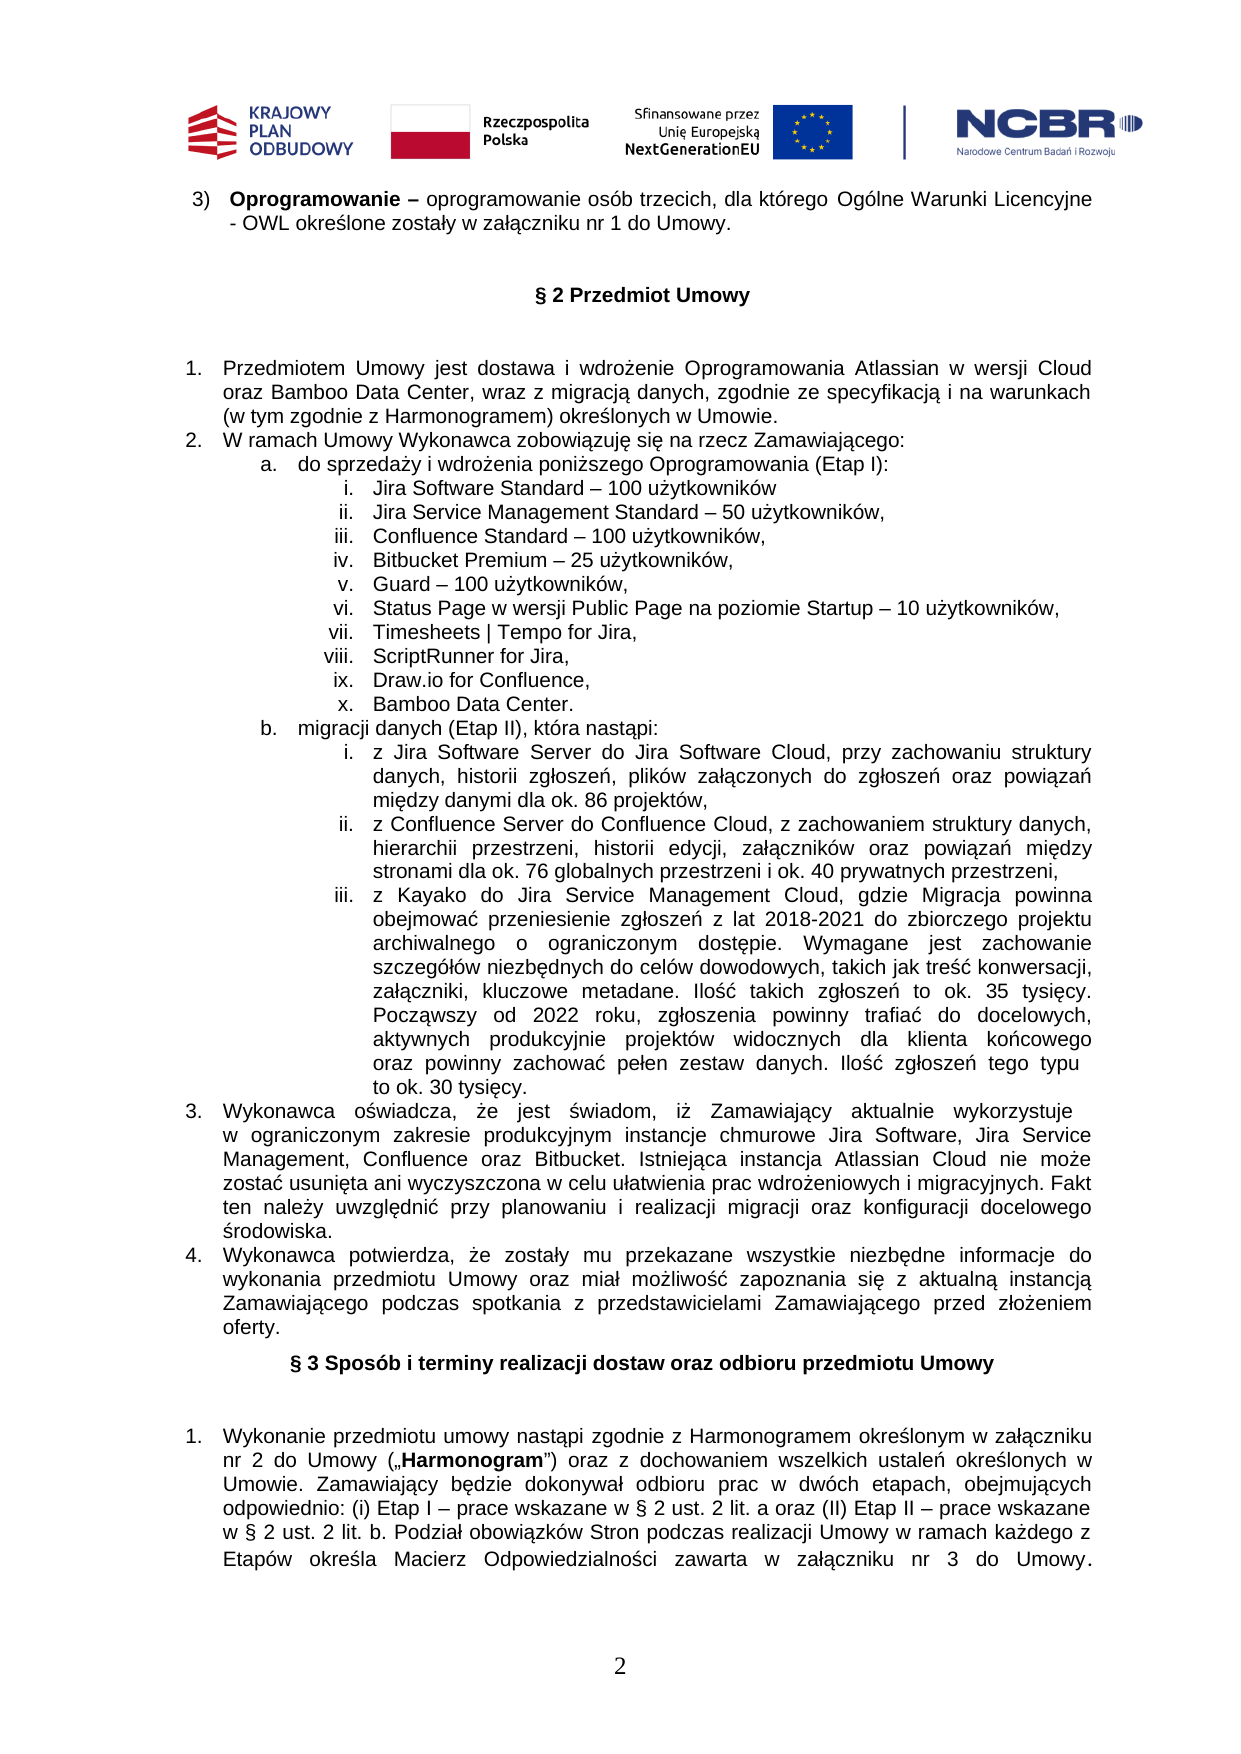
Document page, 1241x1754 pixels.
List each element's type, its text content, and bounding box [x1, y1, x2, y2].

list do sprzedaży i wdrożenia poniższego Oprogramowania (Etap I): [260, 452, 1093, 476]
list Wykonawca potwierdza, że zostały mu przekazane wszystkie niezbędne informacje do wykonania przedmiotu Umowy oraz miał możliwość zapoznania się z aktualną instancją Zamawiającego podczas spotkania z przedstawicielami Zamawiającego przed złożeniem oferty. [185, 1243, 1093, 1338]
list Bamboo Data Center. [354, 692, 1093, 716]
list ScriptRunner for Jira, [354, 644, 1093, 668]
list z Confluence Server do Confluence Cloud, z zachowaniem struktury danych, hierarchii przestrzeni, historii edycji, załączników oraz powiązań między stronami dla ok. 76 globalnych przestrzeni i ok. 40 prywatnych przestrzeni, [354, 811, 1093, 883]
list W ramach Umowy Wykonawca zobowiązuję się na rzecz Zamawiającego: [185, 428, 1093, 452]
list Confluence Standard – 100 użytkowników, [354, 524, 1093, 548]
subtitle § 2 Przedmiot Umowy [192, 283, 1093, 307]
list Status Page w wersji Public Page na poziomie Startup – 10 użytkowników, [354, 596, 1093, 620]
list Jira Service Management Standard – 50 użytkowników, [354, 500, 1093, 524]
list Guard – 100 użytkowników, [354, 572, 1093, 596]
list Wykonawca oświadcza, że jest świadom, iż Zamawiający aktualnie wykorzystuje w ograniczonym zakresie produkcyjnym instancje chmurowe Jira Software, Jira Service Management, Confluence oraz Bitbucket. Istniejąca instancja Atlassian Cloud nie może zostać usunięta ani wyczyszczona w celu ułatwienia prac wdrożeniowych i migracyjnych. Fakt ten należy uwzględnić przy planowaniu i realizacji migracji oraz konfiguracji docelowego środowiska. [185, 1099, 1093, 1243]
subtitle § 3 Sposób i terminy realizacji dostaw oraz odbioru przedmiotu Umowy [192, 1351, 1093, 1375]
list Oprogramowanie – oprogramowanie osób trzecich, dla którego Ogólne Warunki Licencyjne - OWL określone zostały w załączniku nr 1 do Umowy. [192, 187, 1093, 234]
picture [147, 73, 1222, 187]
list Bitbucket Premium – 25 użytkowników, [354, 548, 1093, 572]
list z Kayako do Jira Service Management Cloud, gdzie Migracja powinna obejmować przeniesienie zgłoszeń z lat 2018-2021 do zbiorczego projektu archiwalnego o ograniczonym dostępie. Wymagane jest zachowanie szczegółów niezbędnych do celów dowodowych, takich jak treść konwersacji, załączniki, kluczowe metadane. Ilość takich zgłoszeń to ok. 35 tysięcy. Począwszy od 2022 roku, zgłoszenia powinny trafiać do docelowych, aktywnych produkcyjnie projektów widocznych dla klienta końcowego oraz powinny zachować pełen zestaw danych. Ilość zgłoszeń tego typu to ok. 30 tysięcy. [354, 883, 1093, 1099]
list Przedmiotem Umowy jest dostawa i wdrożenie Oprogramowania Atlassian w wersji Cloud oraz Bamboo Data Center, wraz z migracją danych, zgodnie ze specyfikacją i na warunkach (w tym zgodnie z Harmonogramem) określonych w Umowie. [185, 356, 1093, 428]
list Draw.io for Confluence, [354, 668, 1093, 692]
list Jira Software Standard – 100 użytkowników [354, 476, 1093, 500]
list z Jira Software Server do Jira Software Cloud, przy zachowaniu struktury danych, historii zgłoszeń, plików załączonych do zgłoszeń oraz powiązań między danymi dla ok. 86 projektów, [354, 739, 1093, 811]
list Timesheets | Tempo for Jira, [354, 620, 1093, 644]
list migracji danych (Etap II), która nastąpi: [260, 716, 1093, 739]
